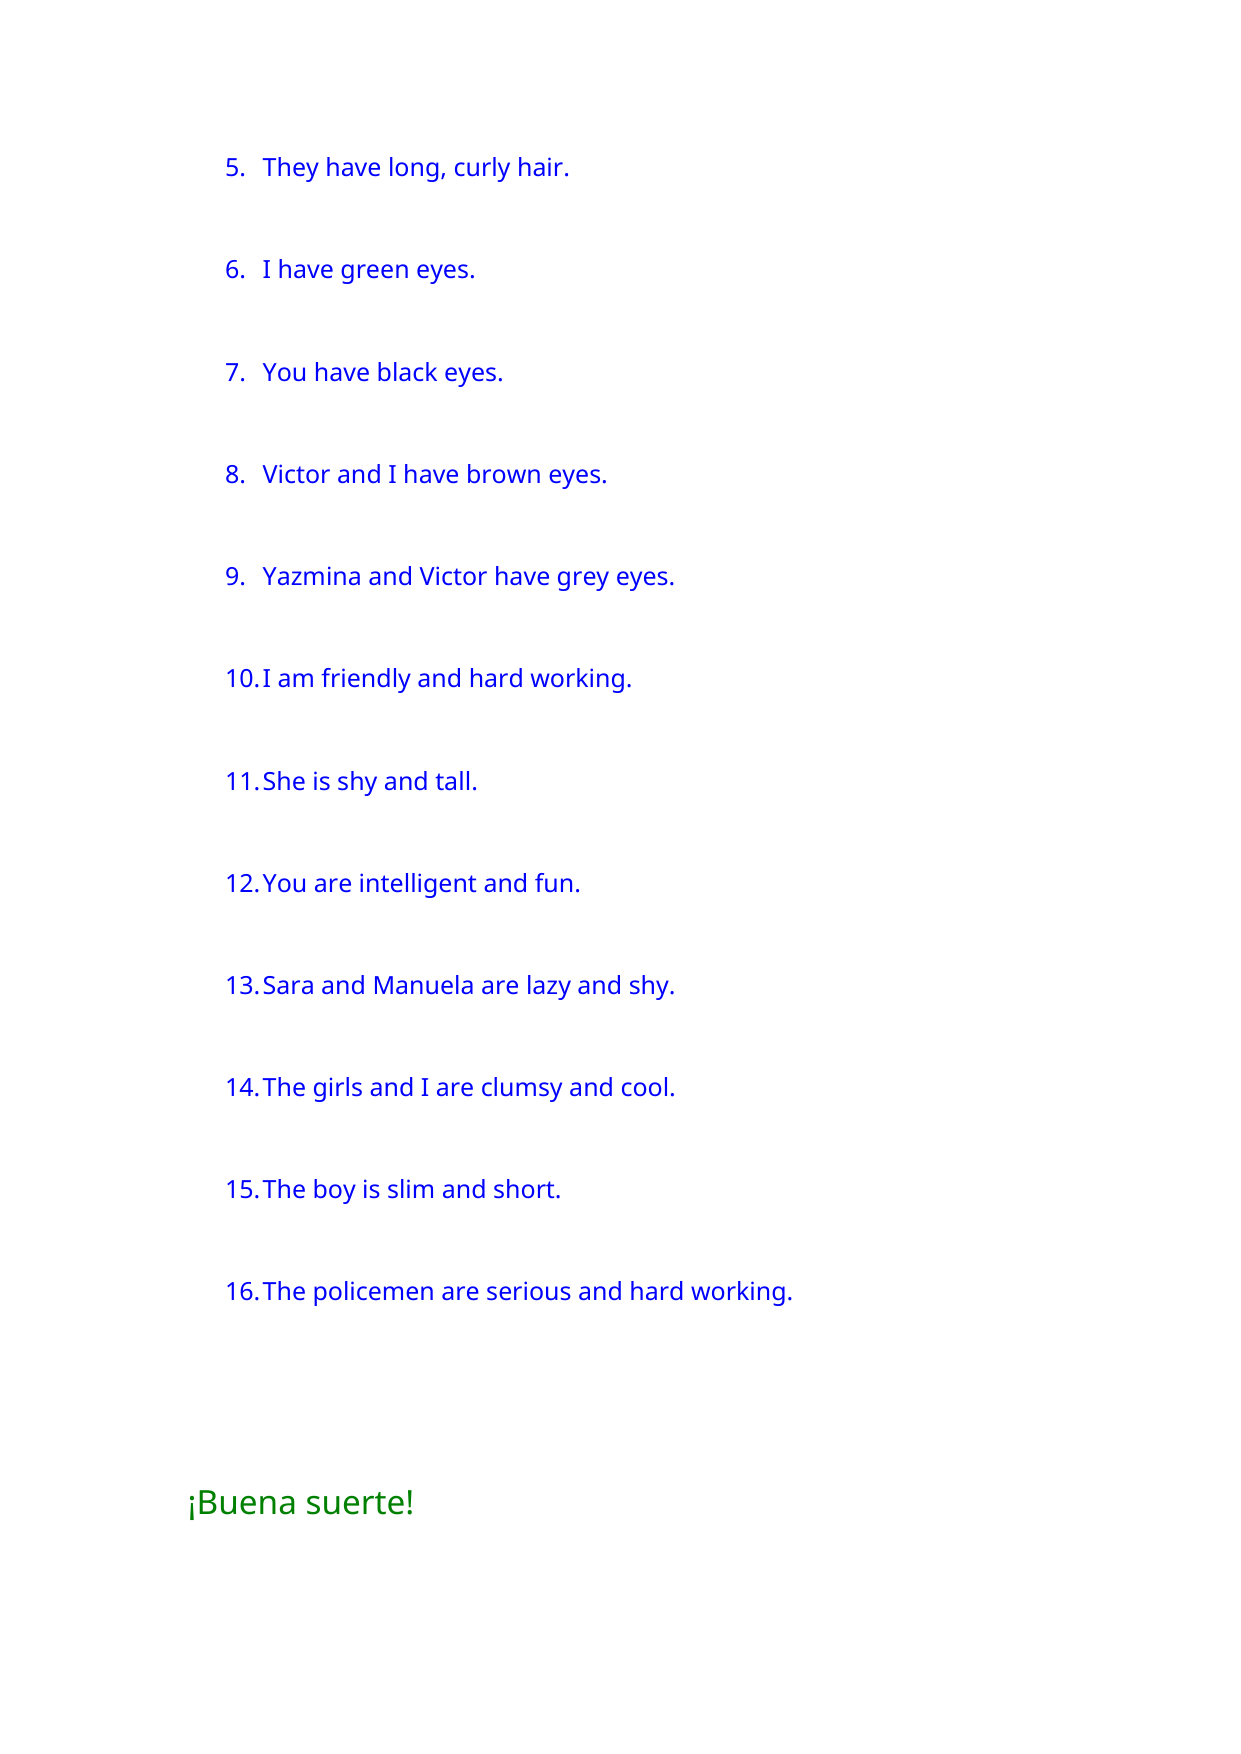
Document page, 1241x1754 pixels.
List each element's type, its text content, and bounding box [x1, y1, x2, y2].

list I am friendly and hard working. [225, 661, 1053, 695]
list They have long, curly hair. [225, 150, 1053, 184]
list Victor and I have brown eyes. [225, 457, 1053, 491]
list The boy is slim and short. [225, 1172, 1053, 1206]
list You are intelligent and fun. [225, 865, 1053, 899]
list She is shy and tall. [225, 763, 1053, 797]
list I have green eyes. [225, 252, 1053, 286]
list The policemen are serious and hard working. [225, 1274, 1053, 1308]
list Yazmina and Victor have grey eyes. [225, 559, 1053, 593]
list The girls and I are clumsy and cool. [225, 1070, 1053, 1104]
list You have black eyes. [225, 354, 1053, 388]
list Sara and Manuela are lazy and shy. [225, 967, 1053, 1002]
text ¡Buena suerte! [187, 1478, 1053, 1524]
